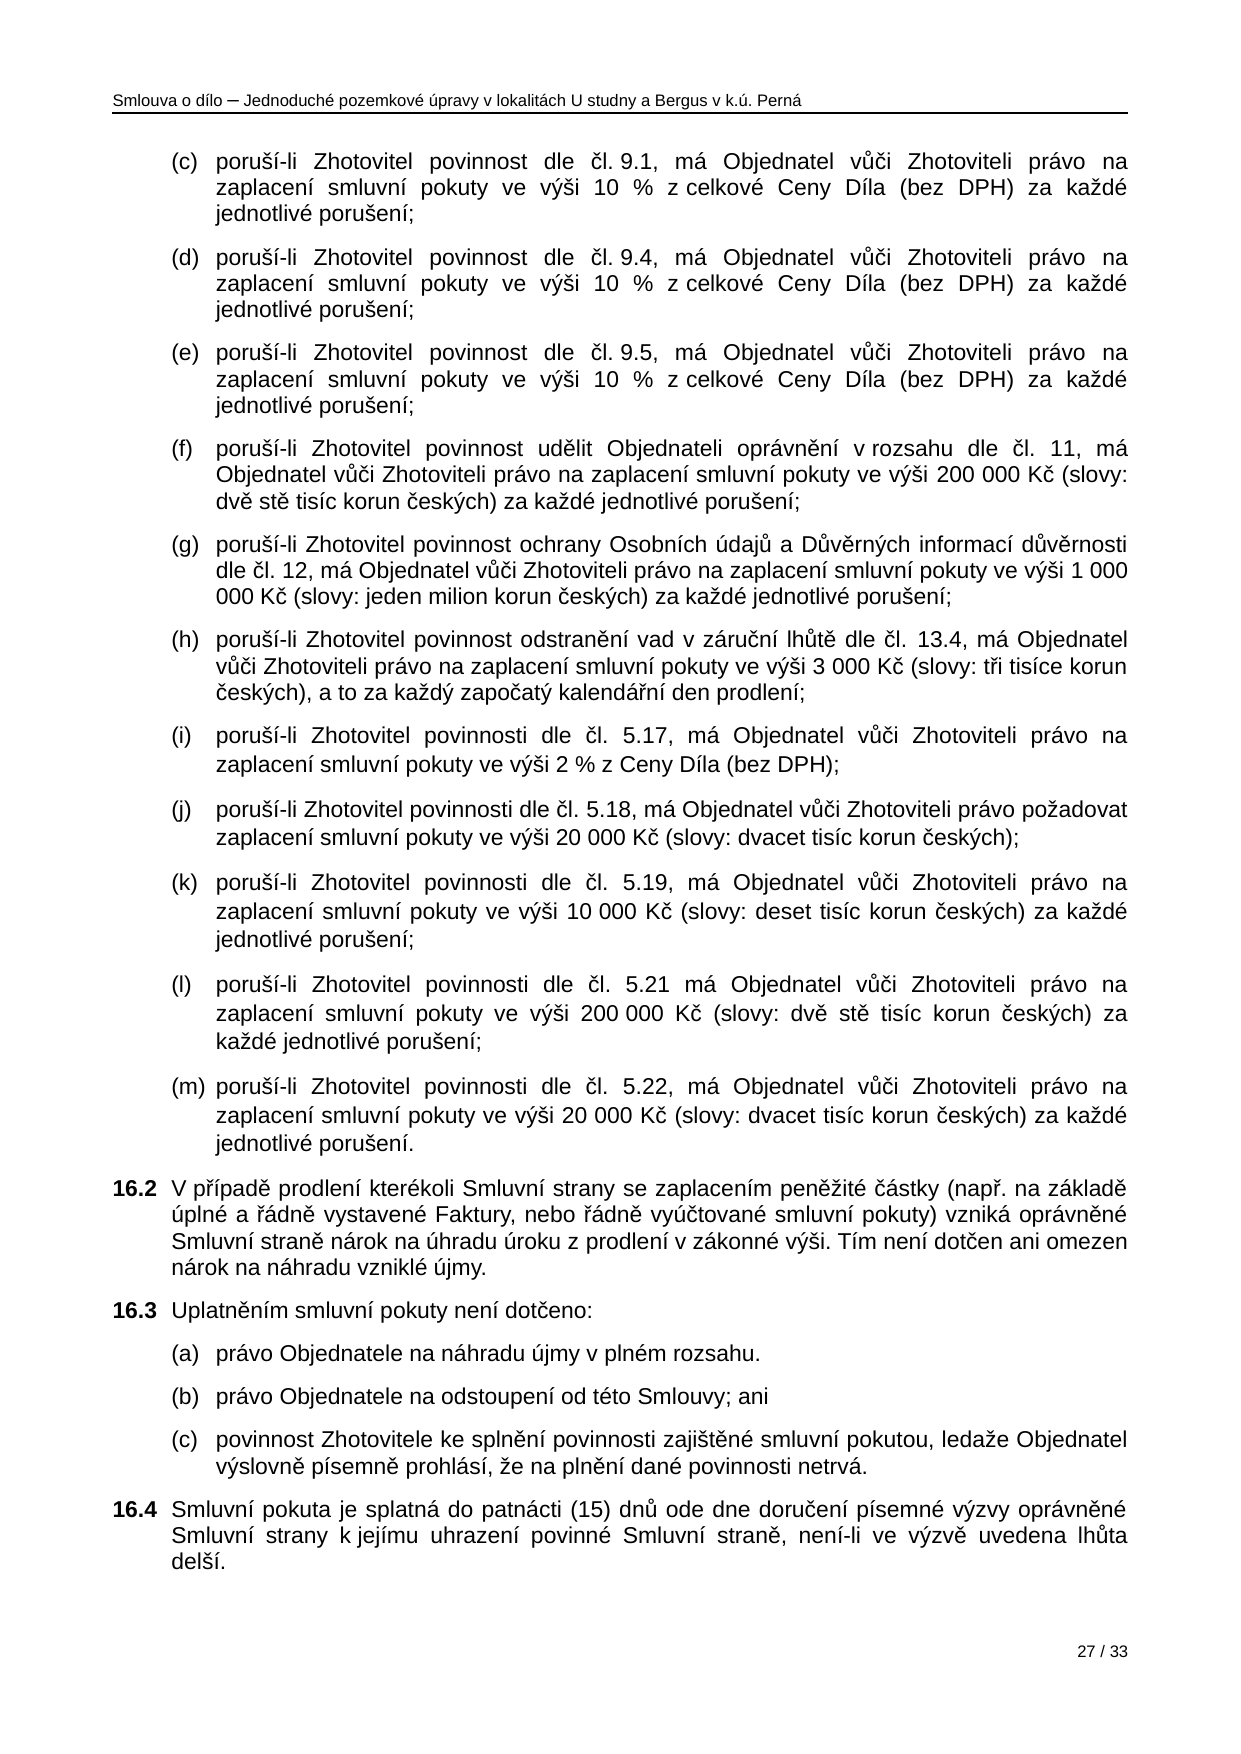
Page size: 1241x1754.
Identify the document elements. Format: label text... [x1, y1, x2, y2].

text poruší-li Zhotovitel povinnosti dle čl. 5.17, má Objednatel vůči Zhotoviteli právo na zaplacení smluvní pokuty ve výši 2 % z Ceny Díla (bez DPH); [171, 722, 1128, 777]
text Smluvní pokuta je splatná do patnácti (15) dnů ode dne doručení písemné výzvy oprávněné Smluvní strany k jejímu uhrazení povinné Smluvní straně, není-li ve výzvě uvedena lhůta delší. [112, 1496, 1128, 1575]
list poruší-li Zhotovitel povinnost dle čl. 9.4, má Objednatel vůči Zhotoviteli právo na zaplacení smluvní pokuty ve výši 10 % z celkové Ceny Díla (bez DPH) za každé jednotlivé porušení; [171, 243, 1128, 322]
list právo Objednatele na odstoupení od této Smlouvy; ani [171, 1383, 1128, 1409]
text Uplatněním smluvní pokuty není dotčeno: [112, 1297, 1128, 1323]
text poruší-li Zhotovitel povinnosti dle čl. 5.22, má Objednatel vůči Zhotoviteli právo na zaplacení smluvní pokuty ve výši 20 000 Kč (slovy: dvacet tisíc korun českých) za každé jednotlivé porušení. [171, 1073, 1128, 1156]
text poruší-li Zhotovitel povinnost odstranění vad v záruční lhůtě dle čl. 13.4, má Objednatel vůči Zhotoviteli právo na zaplacení smluvní pokuty ve výši 3 000 Kč (slovy: tři tisíce korun českých), a to za každý započatý kalendářní den prodlení; [171, 626, 1128, 705]
text poruší-li Zhotovitel povinnosti dle čl. 5.19, má Objednatel vůči Zhotoviteli právo na zaplacení smluvní pokuty ve výši 10 000 Kč (slovy: deset tisíc korun českých) za každé jednotlivé porušení; [171, 869, 1128, 952]
text V případě prodlení kterékoli Smluvní strany se zaplacením peněžité částky (např. na základě úplné a řádně vystavené Faktury, nebo řádně vyúčtované smluvní pokuty) vzniká oprávněné Smluvní straně nárok na úhradu úroku z prodlení v zákonné výši. Tím není dotčen ani omezen nárok na náhradu vzniklé újmy. [112, 1175, 1128, 1281]
list poruší-li Zhotovitel povinnost dle čl. 9.1, má Objednatel vůči Zhotoviteli právo na zaplacení smluvní pokuty ve výši 10 % z celkové Ceny Díla (bez DPH) za každé jednotlivé porušení; [171, 148, 1128, 227]
text poruší-li Zhotovitel povinnost udělit Objednateli oprávnění v rozsahu dle čl. 11, má Objednatel vůči Zhotoviteli právo na zaplacení smluvní pokuty ve výši 200 000 Kč (slovy: dvě stě tisíc korun českých) za každé jednotlivé porušení; [171, 435, 1128, 514]
list poruší-li Zhotovitel povinnost dle čl. 9.5, má Objednatel vůči Zhotoviteli právo na zaplacení smluvní pokuty ve výši 10 % z celkové Ceny Díla (bez DPH) za každé jednotlivé porušení; [171, 339, 1128, 418]
text poruší-li Zhotovitel povinnost ochrany Osobních údajů a Důvěrných informací důvěrnosti dle čl. 12, má Objednatel vůči Zhotoviteli právo na zaplacení smluvní pokuty ve výši 1 000 000 Kč (slovy: jeden milion korun českých) za každé jednotlivé porušení; [171, 531, 1128, 610]
text poruší-li Zhotovitel povinnosti dle čl. 5.18, má Objednatel vůči Zhotoviteli právo požadovat zaplacení smluvní pokuty ve výši 20 000 Kč (slovy: dvacet tisíc korun českých); [171, 796, 1128, 850]
list povinnost Zhotovitele ke splnění povinnosti zajištěné smluvní pokutou, ledaže Objednatel výslovně písemně prohlásí, že na plnění dané povinnosti netrvá. [171, 1426, 1128, 1479]
text poruší-li Zhotovitel povinnosti dle čl. 5.21 má Objednatel vůči Zhotoviteli právo na zaplacení smluvní pokuty ve výši 200 000 Kč (slovy: dvě stě tisíc korun českých) za každé jednotlivé porušení; [171, 971, 1128, 1054]
list právo Objednatele na náhradu újmy v plném rozsahu. [171, 1340, 1128, 1367]
